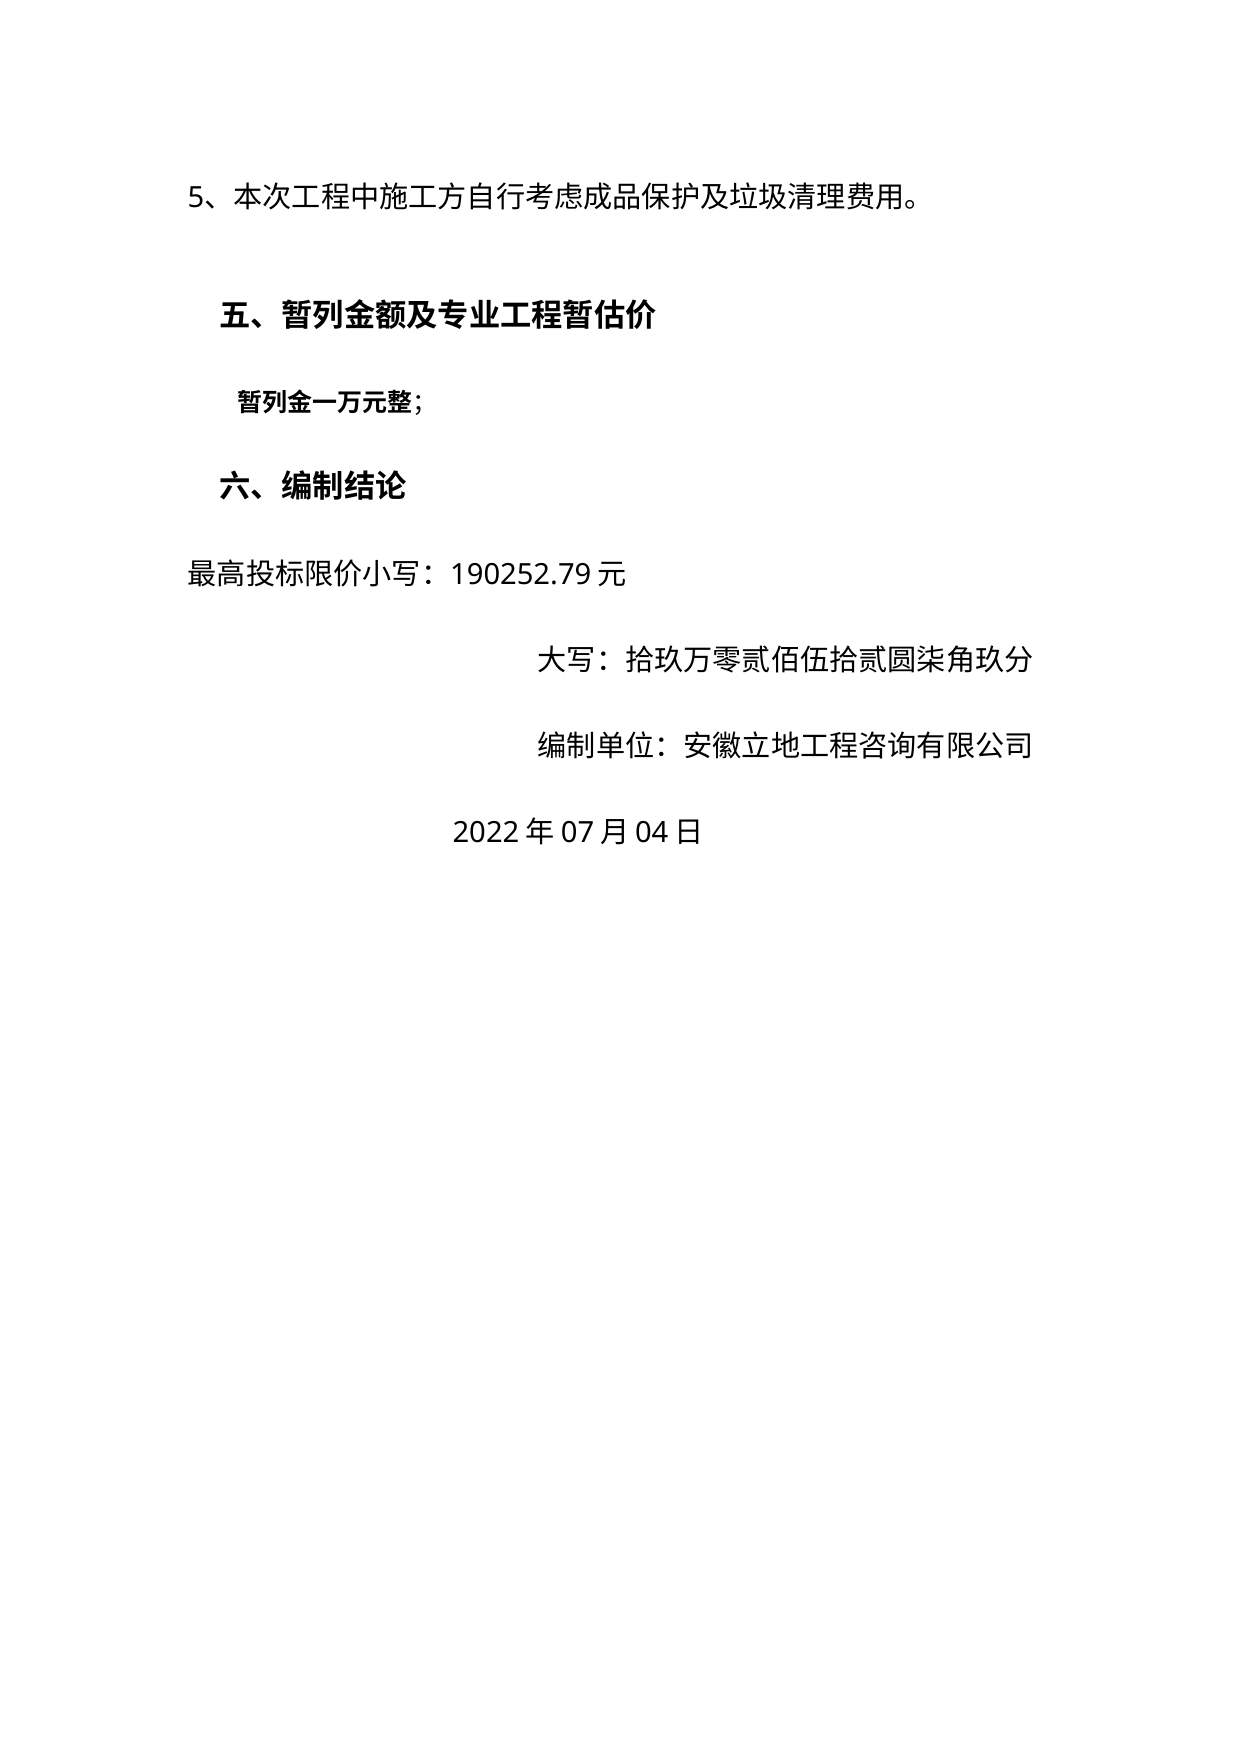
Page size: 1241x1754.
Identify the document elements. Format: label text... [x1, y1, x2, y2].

text 五、暂列金额及专业工程暂估价 [187, 281, 1053, 346]
text 暂列金一万元整； [187, 368, 1053, 433]
text 5、本次工程中施工方自行考虑成品保护及垃圾清理费用。 [187, 162, 1053, 227]
text 大写：拾玖万零贰佰伍拾贰圆柒角玖分 [187, 625, 1053, 690]
text 最高投标限价小写：190252.79元 [187, 539, 1053, 604]
text 2022年07月04日 [187, 797, 1053, 862]
text 编制单位：安徽立地工程咨询有限公司 [187, 711, 1053, 776]
text 六、编制结论 [187, 451, 1053, 516]
